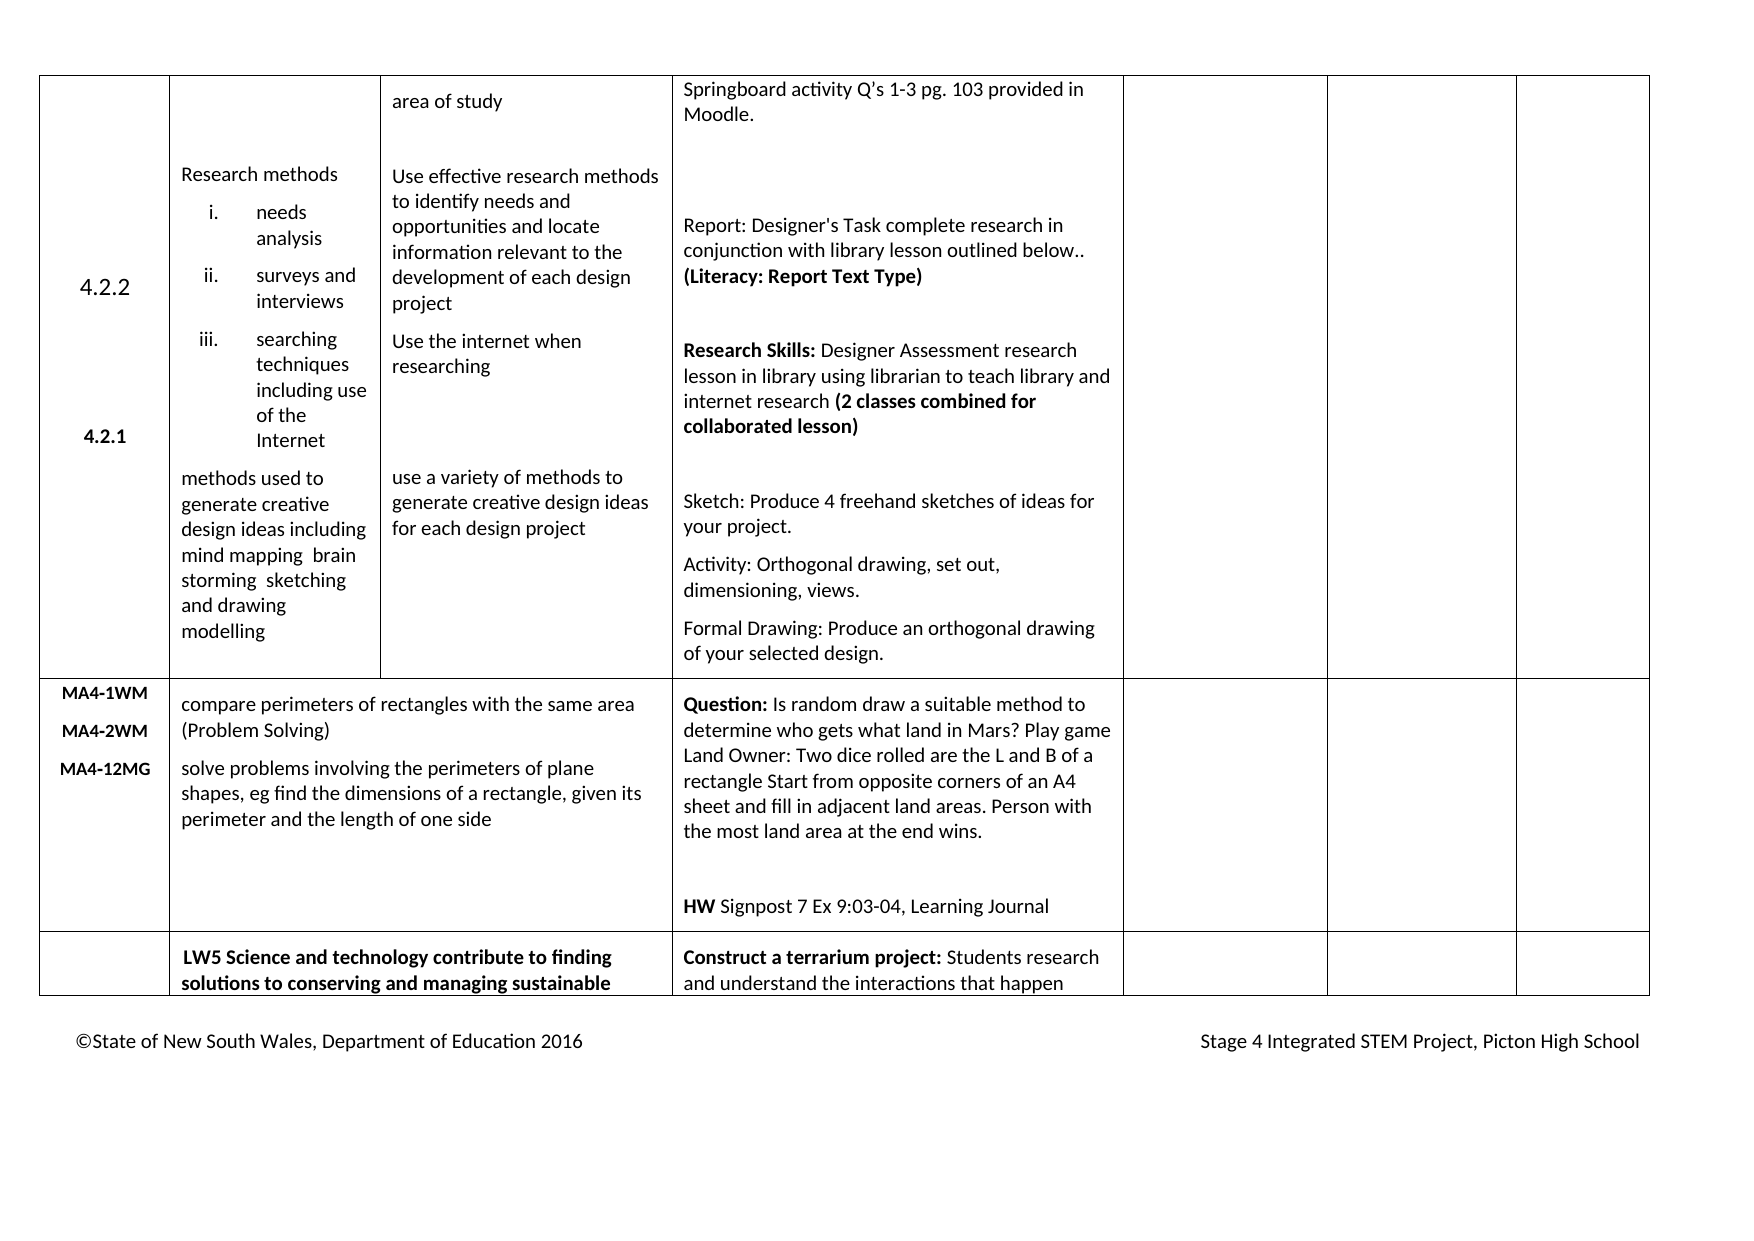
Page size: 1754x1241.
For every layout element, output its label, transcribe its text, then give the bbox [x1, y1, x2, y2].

table_cell compare perimeters of rectangles with the same area (Problem Solving) solve problems involving the perimeters of plane shapes, eg find the dimensions of a rectangle, given its perimeter and the length of one side [170, 679, 672, 931]
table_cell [170, 932, 672, 995]
table_cell [1124, 679, 1327, 931]
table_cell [673, 76, 1123, 678]
table_cell [1124, 76, 1327, 678]
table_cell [381, 76, 672, 678]
table_cell [1517, 679, 1649, 931]
table_cell [1328, 932, 1516, 995]
table_cell [1517, 76, 1649, 678]
table_cell [1124, 932, 1327, 995]
table_cell MA4‑1WM MA4‑2WM MA4‑12MG [40, 679, 169, 931]
table_cell [1328, 76, 1516, 678]
table_cell [1517, 932, 1649, 995]
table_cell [170, 76, 380, 678]
table_cell [40, 932, 169, 995]
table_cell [673, 932, 1123, 995]
table_cell Question: Is random draw a suitable method to determine who gets what land in Mars? Play game Land Owner: Two dice rolled are the L and B of a rectangle Start from opposite corners of an A4 sheet and fill in adjacent land areas. Person with the most land area at the end wins. HW Signpost 7 Ex 9:03-04, Learning Journal [673, 679, 1123, 931]
table_cell 4.1.3 4.2.2 4.2.1 [40, 76, 169, 678]
table_cell [1328, 679, 1516, 931]
